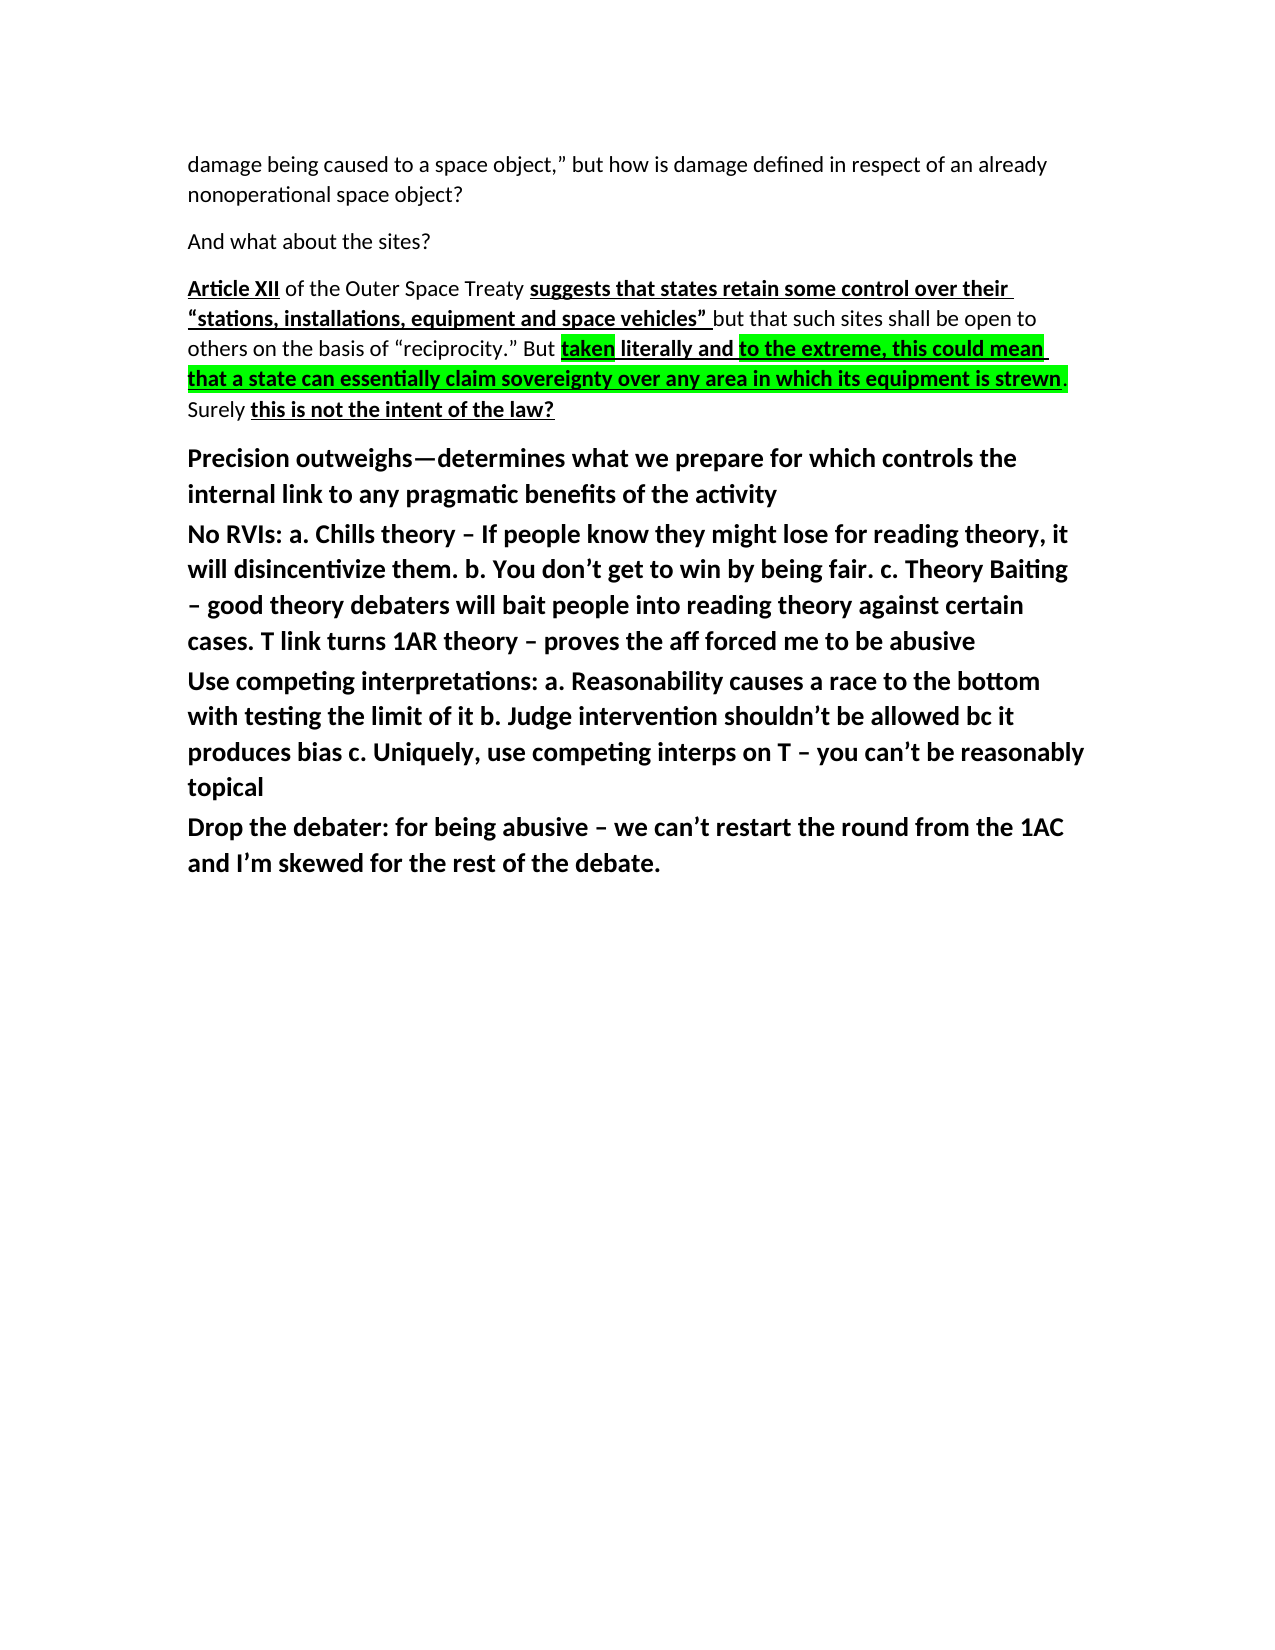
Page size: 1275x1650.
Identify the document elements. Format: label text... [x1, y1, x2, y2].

text Article XII of the Outer Space Treaty suggests that states retain some control over their “stations, installations, equipment and space vehicles” but that such sites shall be open to others on the basis of “reciprocity.” But taken literally and to the extreme, this could mean that a state can essentially claim sovereignty over any area in which its equipment is strewn. Surely this is not the intent of the law? [187, 274, 1087, 423]
subtitle Drop the debater: for being abusive – we can’t restart the round from the 1AC and I’m skewed for the rest of the debate. [187, 810, 1087, 879]
subtitle Precision outweighs—determines what we prepare for which controls the internal link to any pragmatic benefits of the activity [187, 442, 1087, 510]
subtitle No RVIs: a. Chills theory – If people know they might lose for reading theory, it will disincentivize them. b. You don’t get to win by being fair. c. Theory Baiting – good theory debaters will bait people into reading theory against certain cases. T link turns 1AR theory – proves the aff forced me to be abusive [187, 517, 1087, 657]
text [187, 150, 1087, 208]
text And what about the sites? [187, 227, 1087, 255]
subtitle Use competing interpretations: a. Reasonability causes a race to the bottom with testing the limit of it b. Judge intervention shouldn’t be allowed bc it produces bias c. Uniquely, use competing interps on T – you can’t be reasonably topical [187, 664, 1087, 804]
